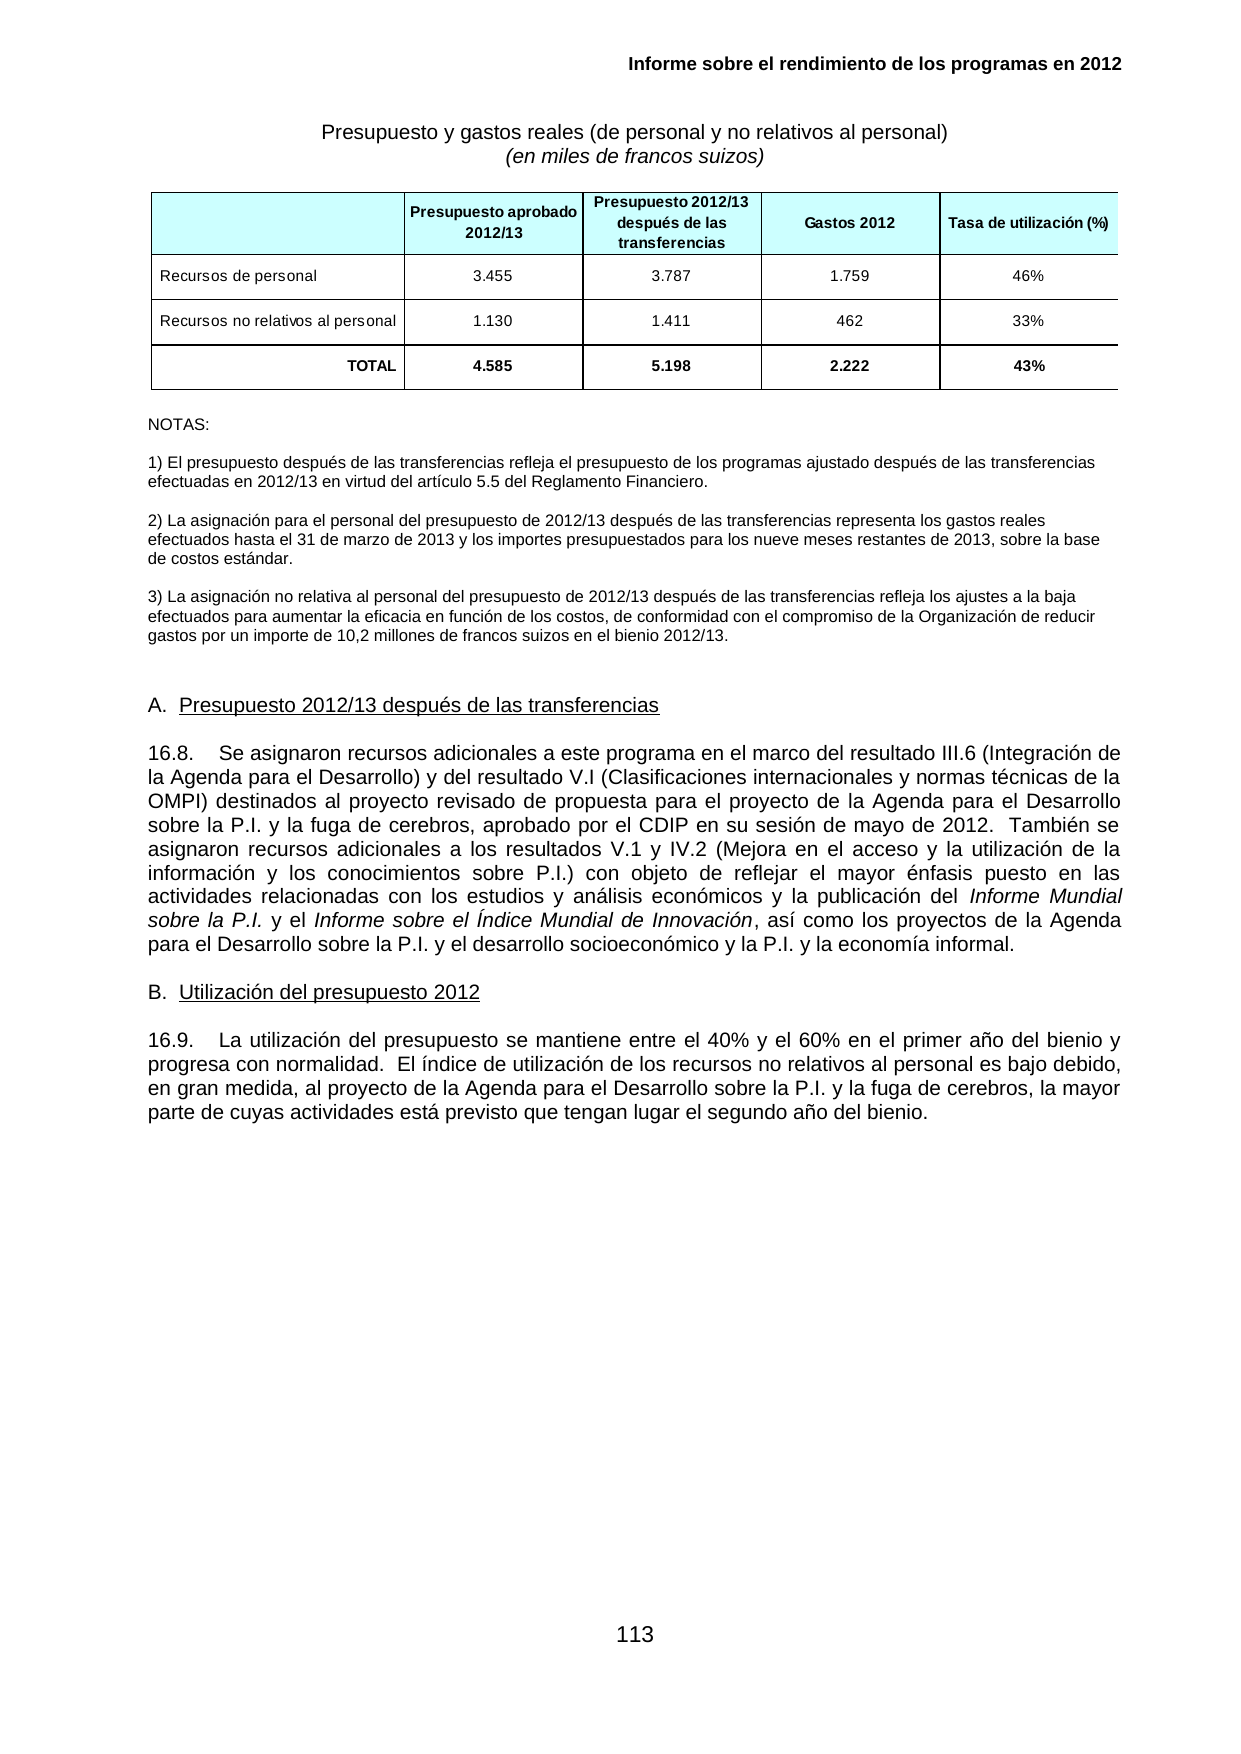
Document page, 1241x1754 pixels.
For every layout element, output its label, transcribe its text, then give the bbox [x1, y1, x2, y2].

text 2) La asignación para el personal del presupuesto de 2012/13 después de las transferencias representa los gastos reales efectuados hasta el 31 de marzo de 2013 y los importes presupuestados para los nueve meses restantes de 2013, sobre la base de costos estándar. [148, 511, 1122, 568]
text 3) La asignación no relativa al personal del presupuesto de 2012/13 después de las transferencias refleja los ajustes a la baja efectuados para aumentar la eficacia en función de los costos, de conformidad con el compromiso de la Organización de reducir gastos por un importe de 10,2 millones de francos suizos en el bienio 2012/13. [148, 587, 1122, 645]
text 1) El presupuesto después de las transferencias refleja el presupuesto de los programas ajustado después de las transferencias efectuadas en 2012/13 en virtud del artículo 5.5 del Reglamento Financiero. [148, 453, 1122, 491]
text B. Utilización del presupuesto 2012 [148, 980, 1122, 1004]
list La utilización del presupuesto se mantiene entre el 40% y el 60% en el primer año del bienio y progresa con normalidad. El índice de utilización de los recursos no relativos al personal es bajo debido, en gran medida, al proyecto de la Agenda para el Desarrollo sobre la P.I. y la fuga de cerebros, la mayor parte de cuyas actividades está previsto que tengan lugar el segundo año del bienio. [148, 1028, 1122, 1124]
text NOTAS: [148, 415, 1122, 434]
text Presupuesto y gastos reales (de personal y no relativos al personal) (en miles de francos suizos) [148, 120, 1122, 391]
list Se asignaron recursos adicionales a este programa en el marco del resultado III.6 (Integración de la Agenda para el Desarrollo) y del resultado V.I (Clasificaciones internacionales y normas técnicas de la OMPI) destinados al proyecto revisado de propuesta para el proyecto de la Agenda para el Desarrollo sobre la P.I. y la fuga de cerebros, aprobado por el CDIP en su sesión de mayo de 2012. También se asignaron recursos adicionales a los resultados V.1 y IV.2 (Mejora en el acceso y la utilización de la información y los conocimientos sobre P.I.) con objeto de reflejar el mayor énfasis puesto en las actividades relacionadas con los estudios y análisis económicos y la publicación del Informe Mundial sobre la P.I. y el Informe sobre el Índice Mundial de Innovación, así como los proyectos de la Agenda para el Desarrollo sobre la P.I. y el desarrollo socioeconómico y la P.I. y la economía informal. [148, 741, 1122, 956]
text A. Presupuesto 2012/13 después de las transferencias [148, 693, 1122, 717]
